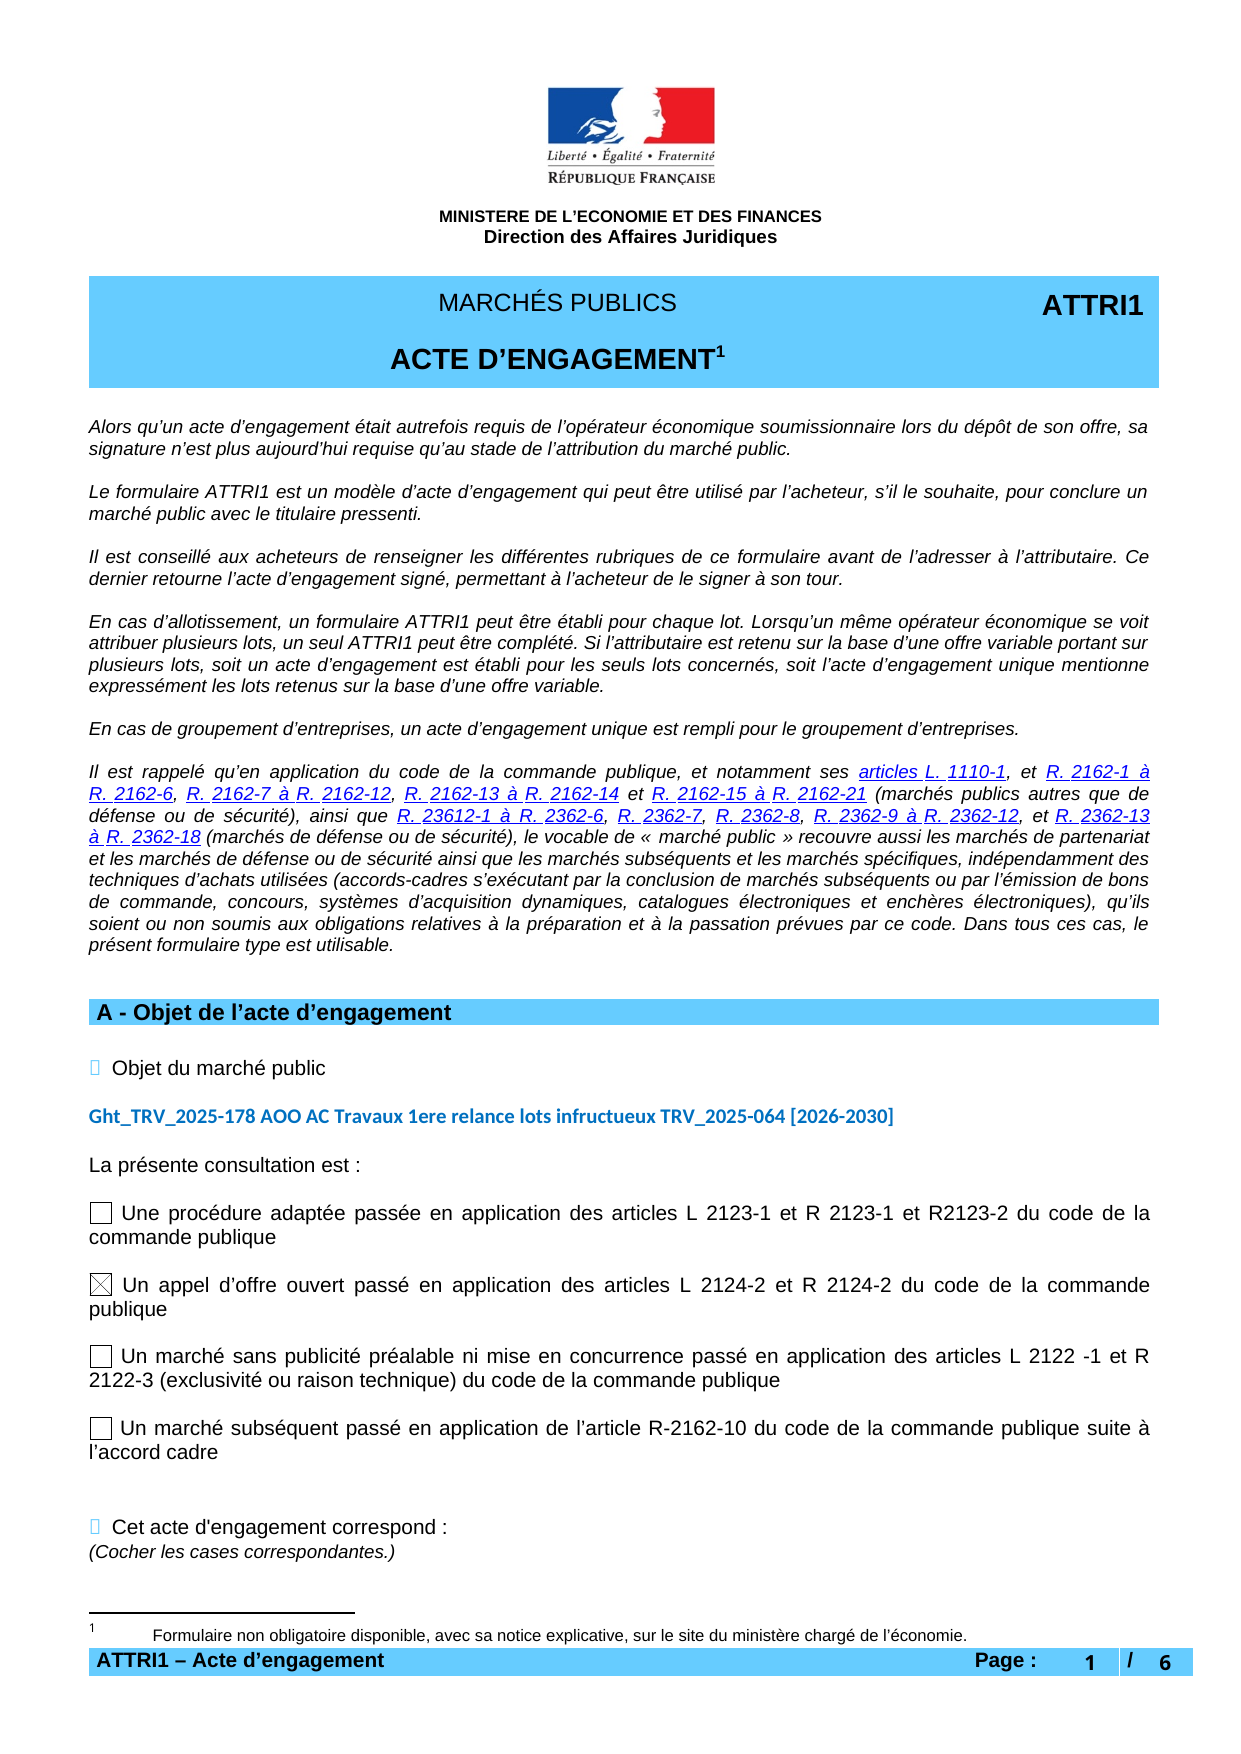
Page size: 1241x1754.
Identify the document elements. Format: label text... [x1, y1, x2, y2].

text Il est conseillé aux acheteurs de renseigner les différentes rubriques de ce formulaire avant de l’adresser à l’attributaire. Ce dernier retourne l’acte d’engagement signé, permettant à l’acheteur de le signer à son tour. [89, 546, 1152, 589]
text Il est rappelé qu’en application du code de la commande publique, et notamment ses articles L. 1110-1, et R. 2162-1 à R. 2162-6, R. 2162-7 à R. 2162-12, R. 2162-13 à R. 2162-14 et R. 2162-15 à R. 2162-21 (marchés publics autres que de défense ou de sécurité), ainsi que R. 23612-1 à R. 2362-6, R. 2362-7, R. 2362-8, R. 2362-9 à R. 2362-12, et R. 2362-13 à R. 2362-18 (marchés de défense ou de sécurité), le vocable de « marché public » recouvre aussi les marchés de partenariat et les marchés de défense ou de sécurité ainsi que les marchés subséquents et les marchés spécifiques, indépendamment des techniques d’achats utilisées (accords-cadres s’exécutant par la conclusion de marchés subséquents ou par l’émission de bons de commande, concours, systèmes d’acquisition dynamiques, catalogues électroniques et enchères électroniques), qu’ils soient ou non soumis aux obligations relatives à la préparation et à la passation prévues par ce code. Dans tous ces cas, le présent formulaire type est utilisable. [89, 761, 1152, 955]
text En cas d’allotissement, un formulaire ATTRI1 peut être établi pour chaque lot. Lorsqu’un même opérateur économique se voit attribuer plusieurs lots, un seul ATTRI1 peut être complété. Si l’attributaire est retenu sur la base d’une offre variable portant sur plusieurs lots, soit un acte d’engagement est établi pour les seuls lots concernés, soit l’acte d’engagement unique mentionne expressément les lots retenus sur la base d’une offre variable. [89, 610, 1152, 697]
text Une procédure adaptée passée en application des articles L 2123-1 et R 2123-1 et R2123-2 du code de la commande publique [89, 1201, 1152, 1248]
text En cas de groupement d’entreprises, un acte d’engagement unique est rempli pour le groupement d’entreprises. [89, 718, 1152, 740]
text La présente consultation est : [89, 1153, 1152, 1177]
text  Cet acte d'engagement correspond : [89, 1512, 1152, 1541]
table_header MARCHéS PUBLICS ACTE D’ENGAGEMENT [89, 276, 1026, 388]
text Ght_TRV_2025-178 AOO AC Travaux 1ere relance lots infructueux TRV_2025-064 [2026-2030] [89, 1103, 1152, 1129]
text (Cocher les cases correspondantes.) [89, 1541, 1152, 1562]
text  Objet du marché public [89, 1053, 1152, 1082]
text Un appel d’offre ouvert passé en application des articles L 2124-2 et R 2124-2 du code de la commande publique [89, 1272, 1152, 1320]
table_header ATTRI1 [1026, 276, 1159, 388]
picture [546, 86, 715, 185]
table_header A - Objet de l’acte d’engagement [89, 999, 1159, 1025]
text Un marché sans publicité préalable ni mise en concurrence passé en application des articles L 2122 -1 et R 2122-3 (exclusivité ou raison technique) du code de la commande publique [89, 1344, 1152, 1392]
text Le formulaire ATTRI1 est un modèle d’acte d’engagement qui peut être utilisé par l’acheteur, s’il le souhaite, pour conclure un marché public avec le titulaire pressenti. [89, 481, 1152, 524]
table_header MINISTERE DE L’ECONOMIE ET DES FINANCES Direction des Affaires Juridiques [87, 86, 1174, 247]
text Un marché subséquent passé en application de l’article R-2162-10 du code de la commande publique suite à l’accord cadre [89, 1416, 1152, 1464]
text Alors qu’un acte d’engagement était autrefois requis de l’opérateur économique soumissionnaire lors du dépôt de son offre, sa signature n’est plus aujourd’hui requise qu’au stade de l’attribution du marché public. [89, 416, 1152, 459]
